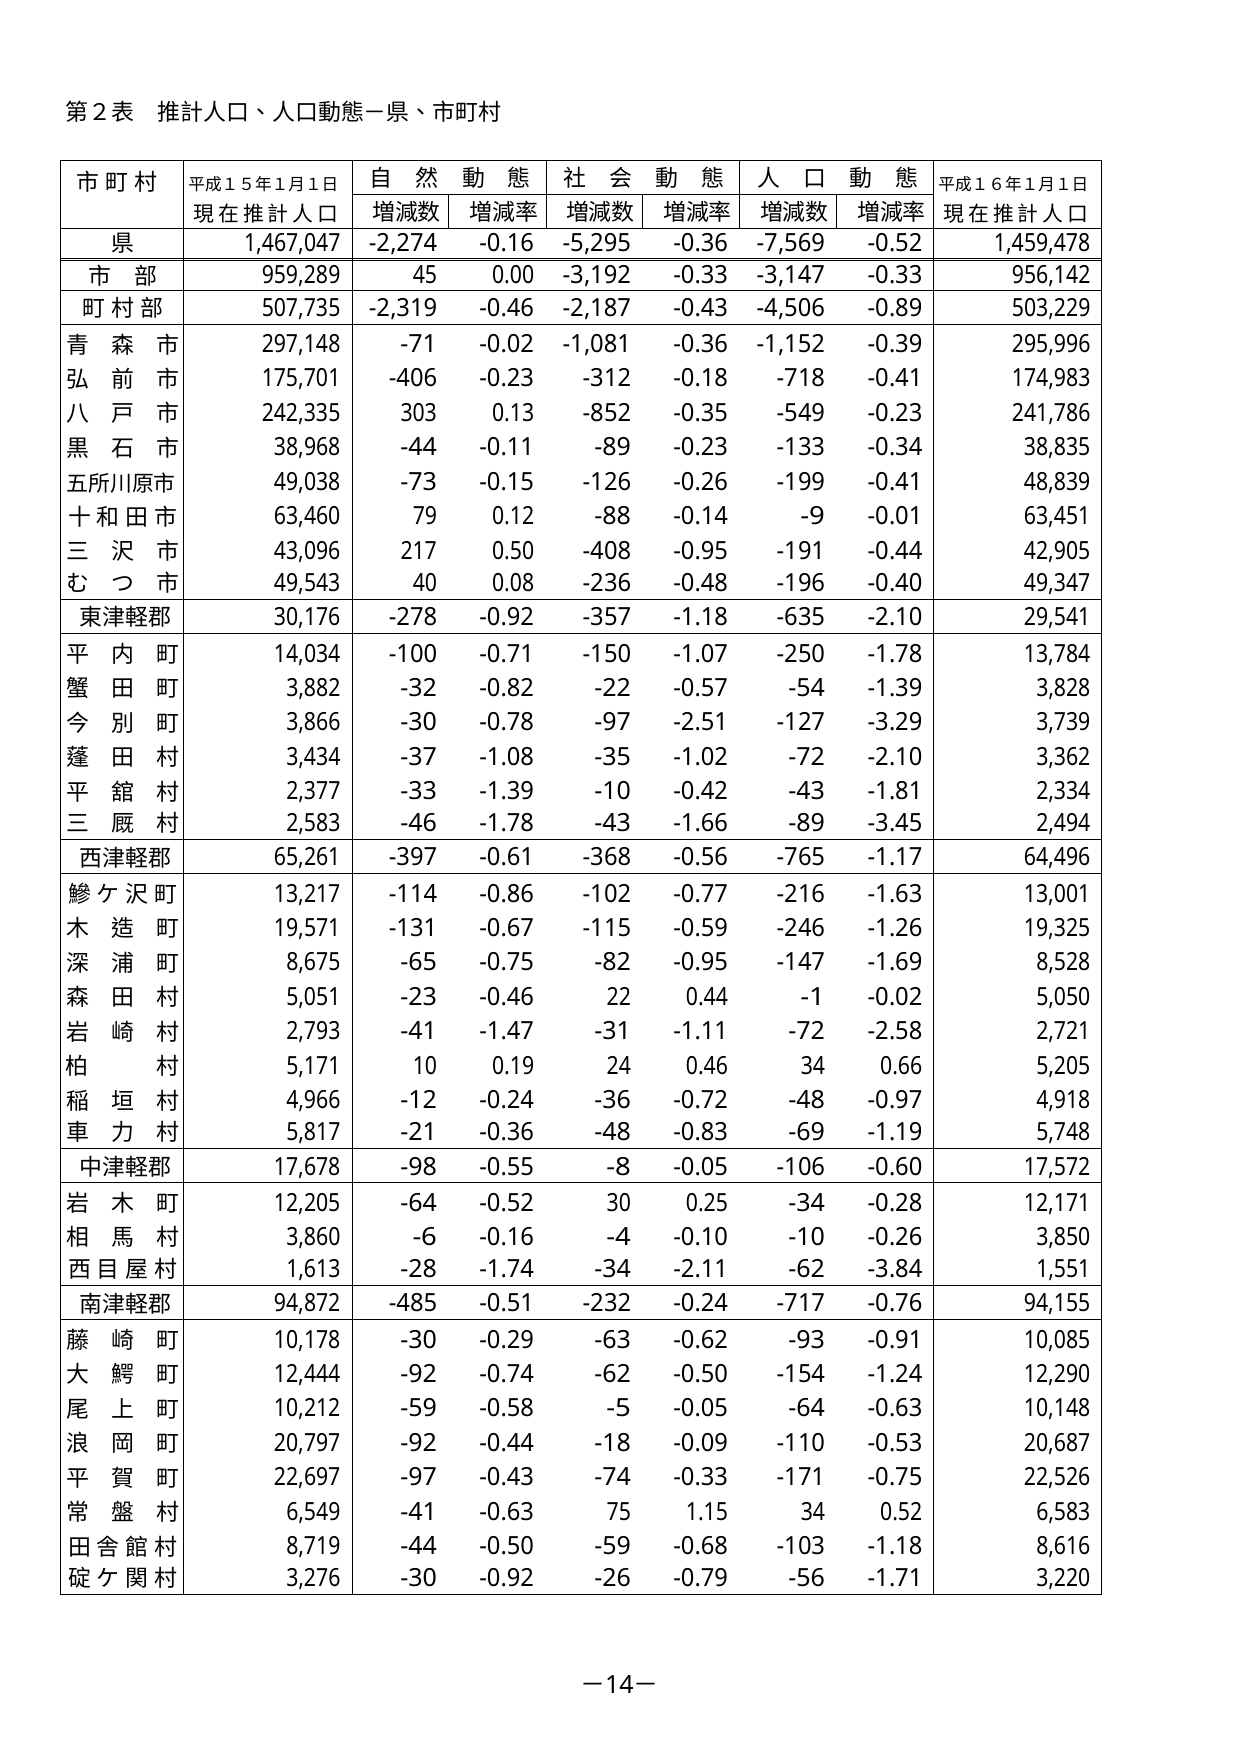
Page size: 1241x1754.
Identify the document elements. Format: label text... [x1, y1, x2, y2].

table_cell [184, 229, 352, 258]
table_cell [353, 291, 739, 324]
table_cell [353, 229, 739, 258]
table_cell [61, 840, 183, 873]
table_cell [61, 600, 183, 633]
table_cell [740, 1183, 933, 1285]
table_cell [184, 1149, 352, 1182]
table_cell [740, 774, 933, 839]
text －14－ [63, 1667, 1176, 1701]
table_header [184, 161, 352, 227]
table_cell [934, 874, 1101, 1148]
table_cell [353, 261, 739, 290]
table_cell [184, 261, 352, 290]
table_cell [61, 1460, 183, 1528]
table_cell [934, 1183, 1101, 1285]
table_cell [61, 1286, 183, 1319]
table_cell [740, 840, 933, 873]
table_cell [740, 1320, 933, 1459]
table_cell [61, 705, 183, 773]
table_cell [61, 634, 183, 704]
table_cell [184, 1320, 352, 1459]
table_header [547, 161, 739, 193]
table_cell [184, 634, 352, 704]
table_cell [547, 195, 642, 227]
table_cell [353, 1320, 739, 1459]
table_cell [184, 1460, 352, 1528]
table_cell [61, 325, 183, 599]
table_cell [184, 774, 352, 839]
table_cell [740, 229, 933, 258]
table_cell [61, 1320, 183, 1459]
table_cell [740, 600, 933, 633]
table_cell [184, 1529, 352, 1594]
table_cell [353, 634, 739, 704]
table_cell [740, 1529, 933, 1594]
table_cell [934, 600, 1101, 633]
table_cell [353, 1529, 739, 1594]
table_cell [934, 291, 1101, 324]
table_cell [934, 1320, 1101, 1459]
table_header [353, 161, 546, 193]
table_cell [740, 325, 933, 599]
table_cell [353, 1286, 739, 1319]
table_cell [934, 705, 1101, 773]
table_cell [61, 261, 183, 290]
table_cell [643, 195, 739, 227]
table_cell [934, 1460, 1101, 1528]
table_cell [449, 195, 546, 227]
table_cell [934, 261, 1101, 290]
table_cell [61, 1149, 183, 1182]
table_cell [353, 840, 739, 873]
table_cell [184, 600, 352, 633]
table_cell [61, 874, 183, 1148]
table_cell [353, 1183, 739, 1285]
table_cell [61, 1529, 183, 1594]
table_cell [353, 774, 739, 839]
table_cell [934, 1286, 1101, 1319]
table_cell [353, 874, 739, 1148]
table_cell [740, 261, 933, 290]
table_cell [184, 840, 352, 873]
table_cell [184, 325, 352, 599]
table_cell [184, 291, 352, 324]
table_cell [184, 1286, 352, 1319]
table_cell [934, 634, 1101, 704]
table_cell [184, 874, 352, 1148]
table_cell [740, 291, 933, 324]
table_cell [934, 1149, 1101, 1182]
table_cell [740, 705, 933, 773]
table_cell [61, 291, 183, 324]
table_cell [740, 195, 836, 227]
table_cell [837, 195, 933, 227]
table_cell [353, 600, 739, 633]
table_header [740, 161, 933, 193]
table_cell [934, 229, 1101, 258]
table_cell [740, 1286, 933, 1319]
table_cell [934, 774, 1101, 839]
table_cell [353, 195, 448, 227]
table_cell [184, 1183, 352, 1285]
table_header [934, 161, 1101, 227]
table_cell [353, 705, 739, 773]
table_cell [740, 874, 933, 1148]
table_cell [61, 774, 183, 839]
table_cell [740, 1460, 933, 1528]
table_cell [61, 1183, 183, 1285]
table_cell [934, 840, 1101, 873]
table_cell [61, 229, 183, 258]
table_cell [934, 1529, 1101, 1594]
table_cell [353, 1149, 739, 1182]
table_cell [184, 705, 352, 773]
text 第２表 推計人口、人口動態－県、市町村 [65, 96, 1176, 127]
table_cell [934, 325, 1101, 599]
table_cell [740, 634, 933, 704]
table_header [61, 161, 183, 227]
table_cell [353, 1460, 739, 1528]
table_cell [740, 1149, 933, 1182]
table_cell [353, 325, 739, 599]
